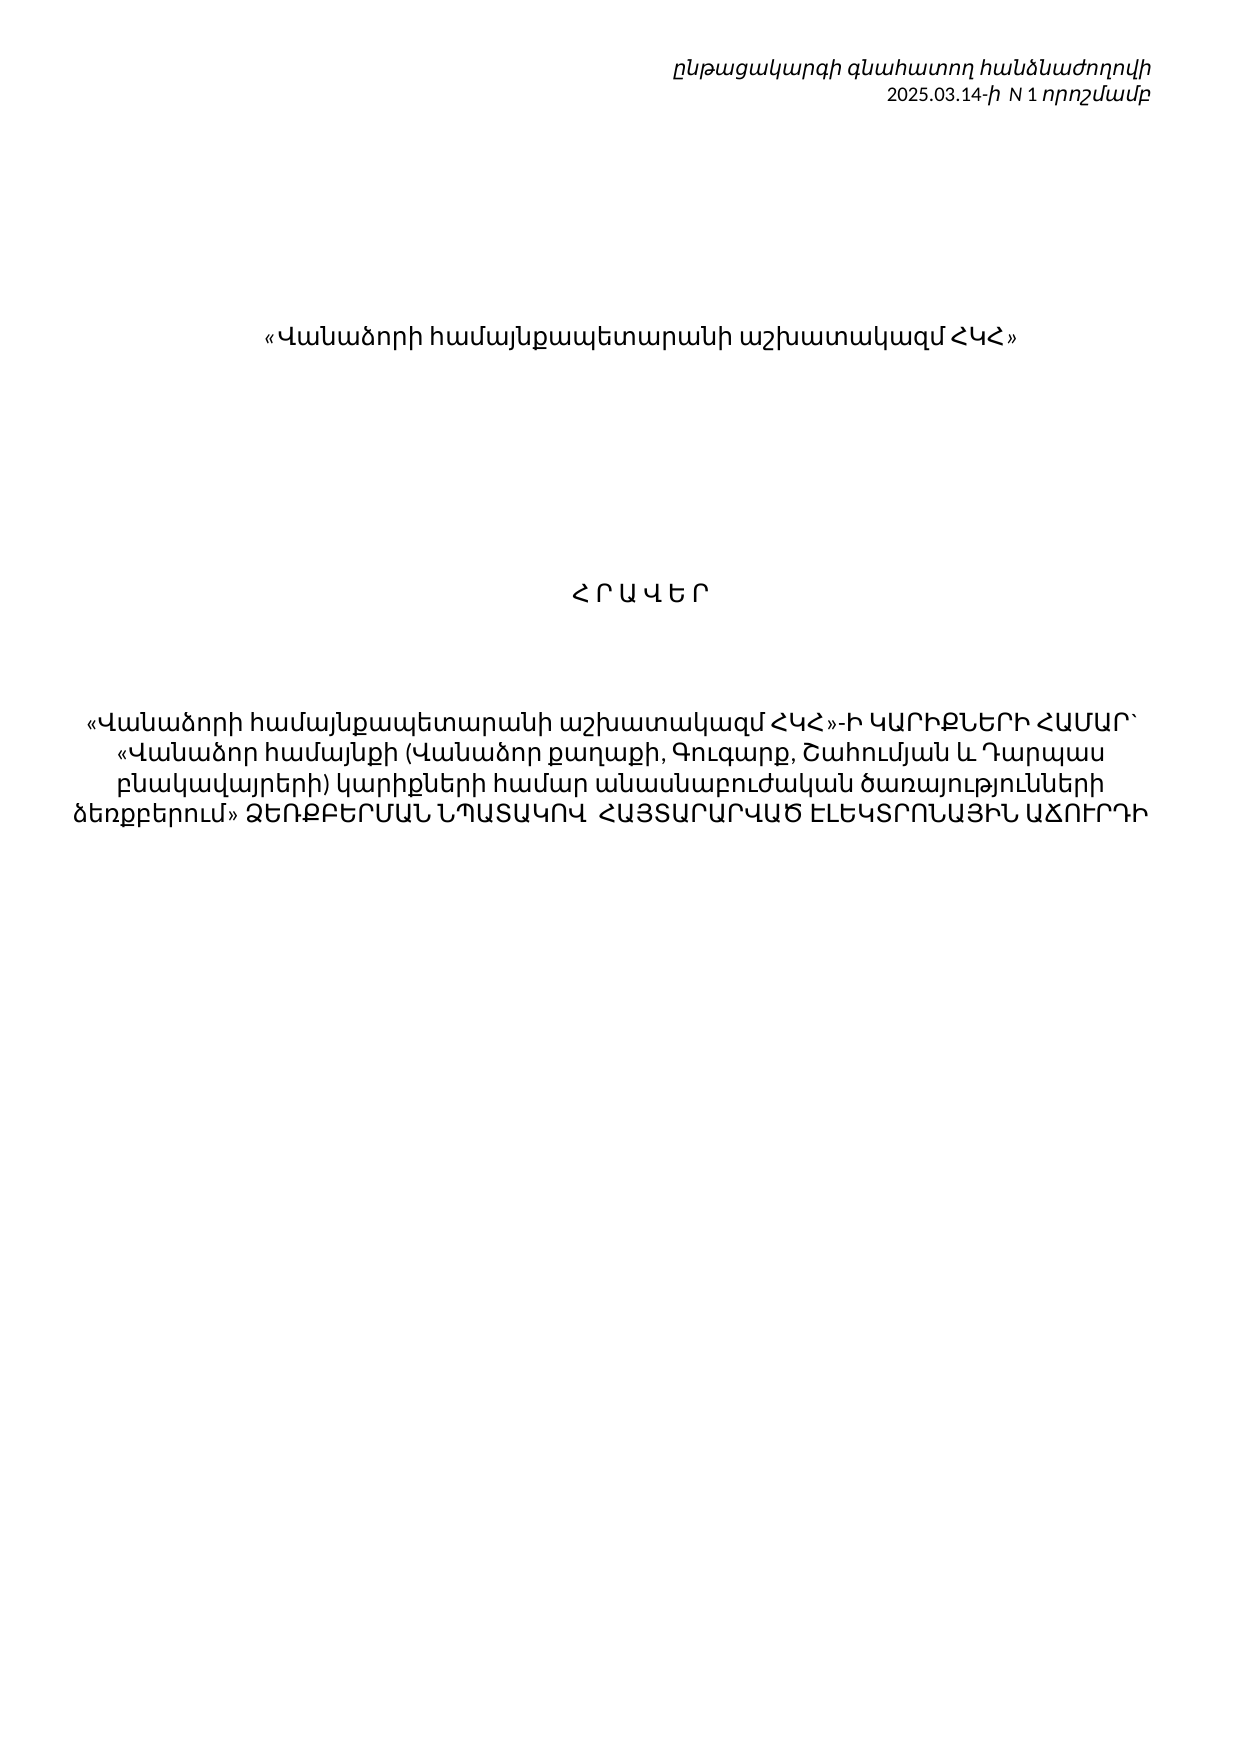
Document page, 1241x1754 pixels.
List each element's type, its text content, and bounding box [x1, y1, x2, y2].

text ընթացակարգի գնահատող հանձնաժողովի [69, 56, 1152, 81]
text Հ Ր Ա Վ Ե Ր [69, 578, 1152, 608]
text 2025.03.14 -ի N 1 որոշմամբ [69, 81, 1152, 106]
text «Վանաձորի համայնքապետարանի աշխատակազմ ՀԿՀ»-Ի ԿԱՐԻՔՆԵՐԻ ՀԱՄԱՐ` «Վանաձոր համայնքի (Վանաձոր քաղաքի, Գուգարք, Շահումյան և Դարպաս բնակավայրերի) կարիքների համար անասնաբուժական ծառայությունների ձեռքբերում» ՁԵՌՔԲԵՐՄԱՆ ՆՊԱՏԱԿՈՎ ՀԱՅՏԱՐԱՐՎԱԾ ԷԼԵԿՏՐՈՆԱՅԻՆ ԱՃՈՒՐԴԻ [69, 707, 1152, 829]
text « Վանաձորի համայնքապետարանի աշխատակազմ ՀԿՀ» [69, 321, 1152, 352]
